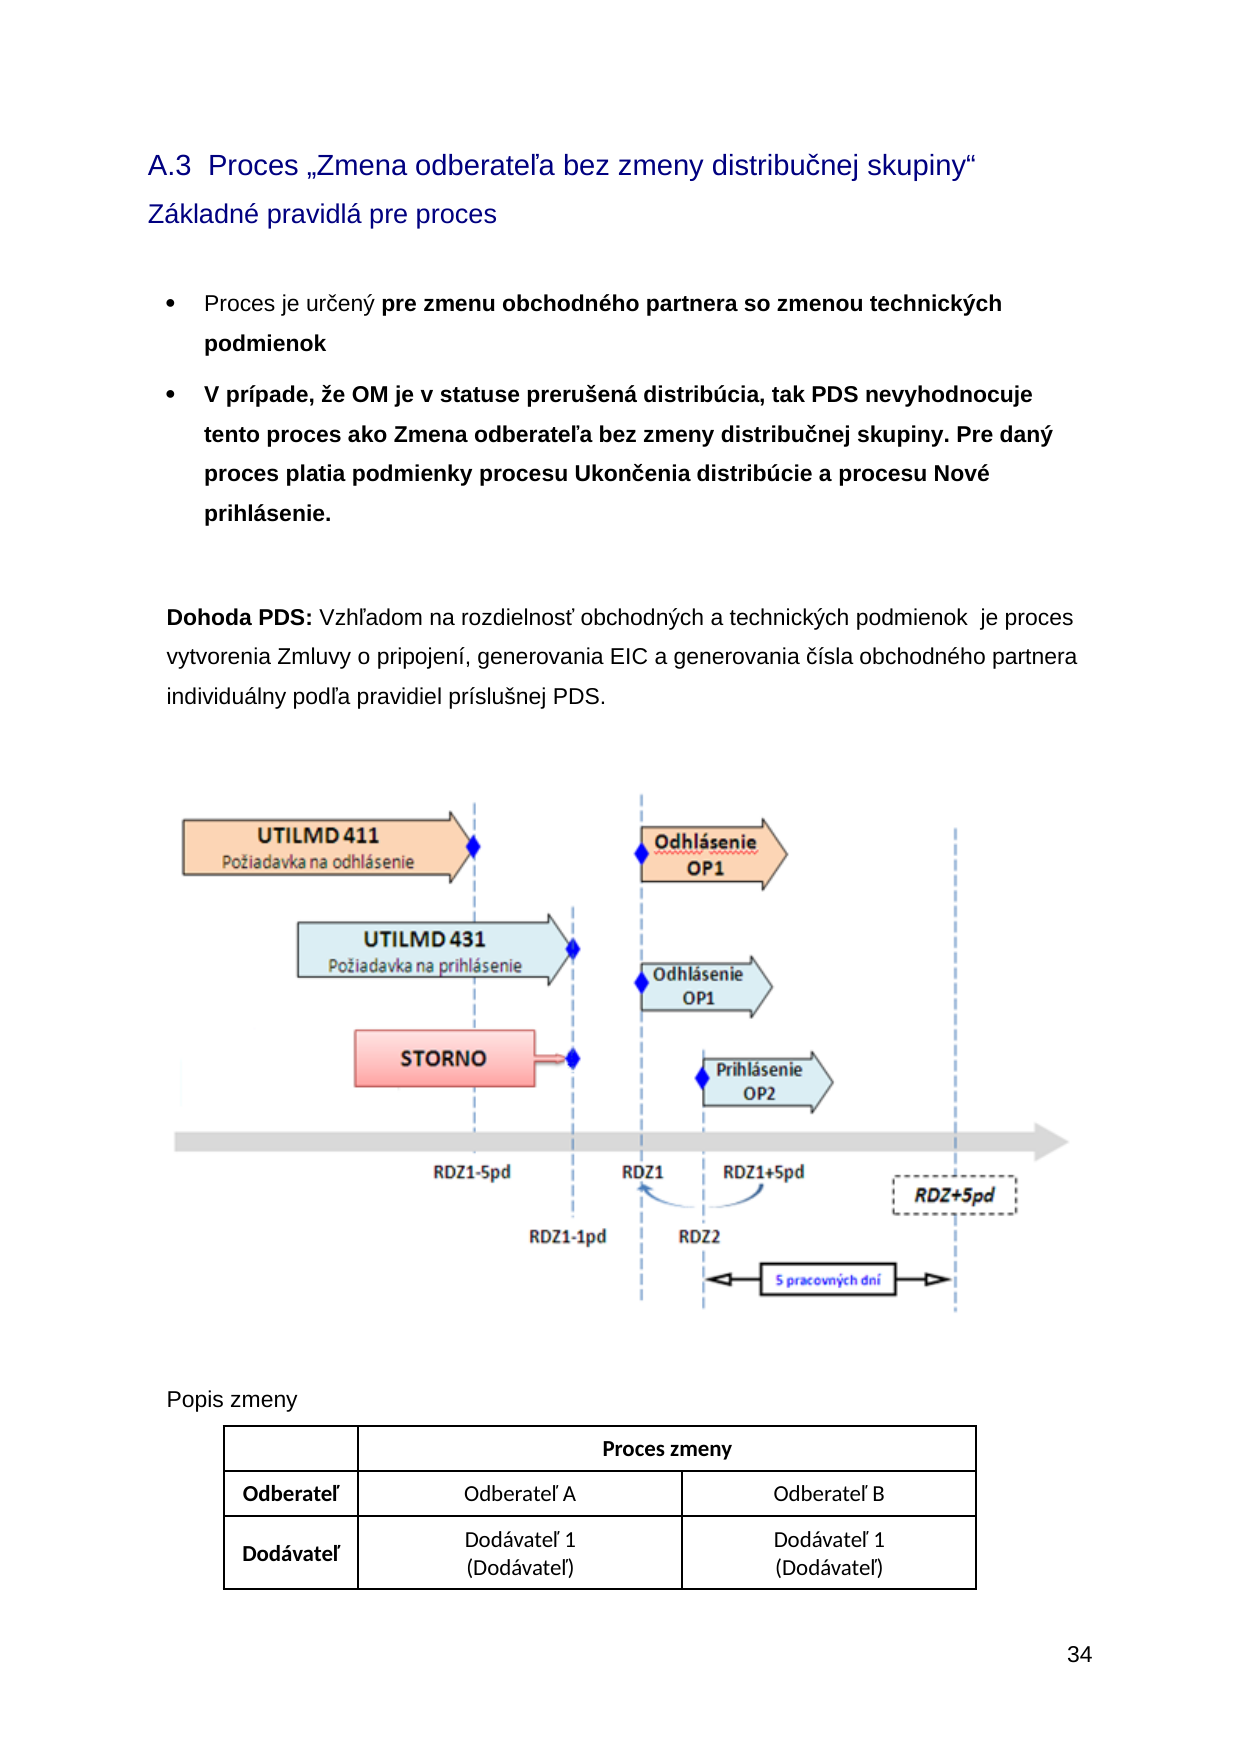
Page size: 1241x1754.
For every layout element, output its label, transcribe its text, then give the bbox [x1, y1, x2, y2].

table_cell Odberateľ [225, 1472, 357, 1515]
table_cell Dodávateľ 1 (Dodávateľ) [683, 1517, 975, 1588]
text Dohoda PDS: Vzhľadom na rozdielnosť obchodných a technických podmienok je proces vytvorenia Zmluvy o pripojení, generovania EIC a generovania čísla obchodného partnera individuálny podľa pravidiel príslušnej PDS. [166, 604, 1092, 709]
table_header [225, 1427, 357, 1470]
table_cell Odberateľ A [359, 1472, 681, 1515]
table_cell Odberateľ B [683, 1472, 975, 1515]
table_cell Dodávateľ [225, 1517, 357, 1588]
list Proces je určený pre zmenu obchodného partnera so zmenou technických podmienok [166, 290, 1092, 356]
subtitle Základné pravidlá pre proces [148, 198, 1092, 229]
picture [168, 773, 1073, 1335]
table_header Proces zmeny [359, 1427, 975, 1470]
text Popis zmeny [166, 1386, 1092, 1412]
table_cell Dodávateľ 1 (Dodávateľ) [359, 1517, 681, 1588]
text Proces „Zmena odberateľa bez zmeny distribučnej skupiny“ [148, 148, 1092, 181]
list V prípade, že OM je v statuse prerušená distribúcia, tak PDS nevyhodnocuje tento proces ako Zmena odberateľa bez zmeny distribučnej skupiny. Pre daný proces platia podmienky procesu Ukončenia distribúcie a procesu Nové prihlásenie. [166, 381, 1092, 526]
